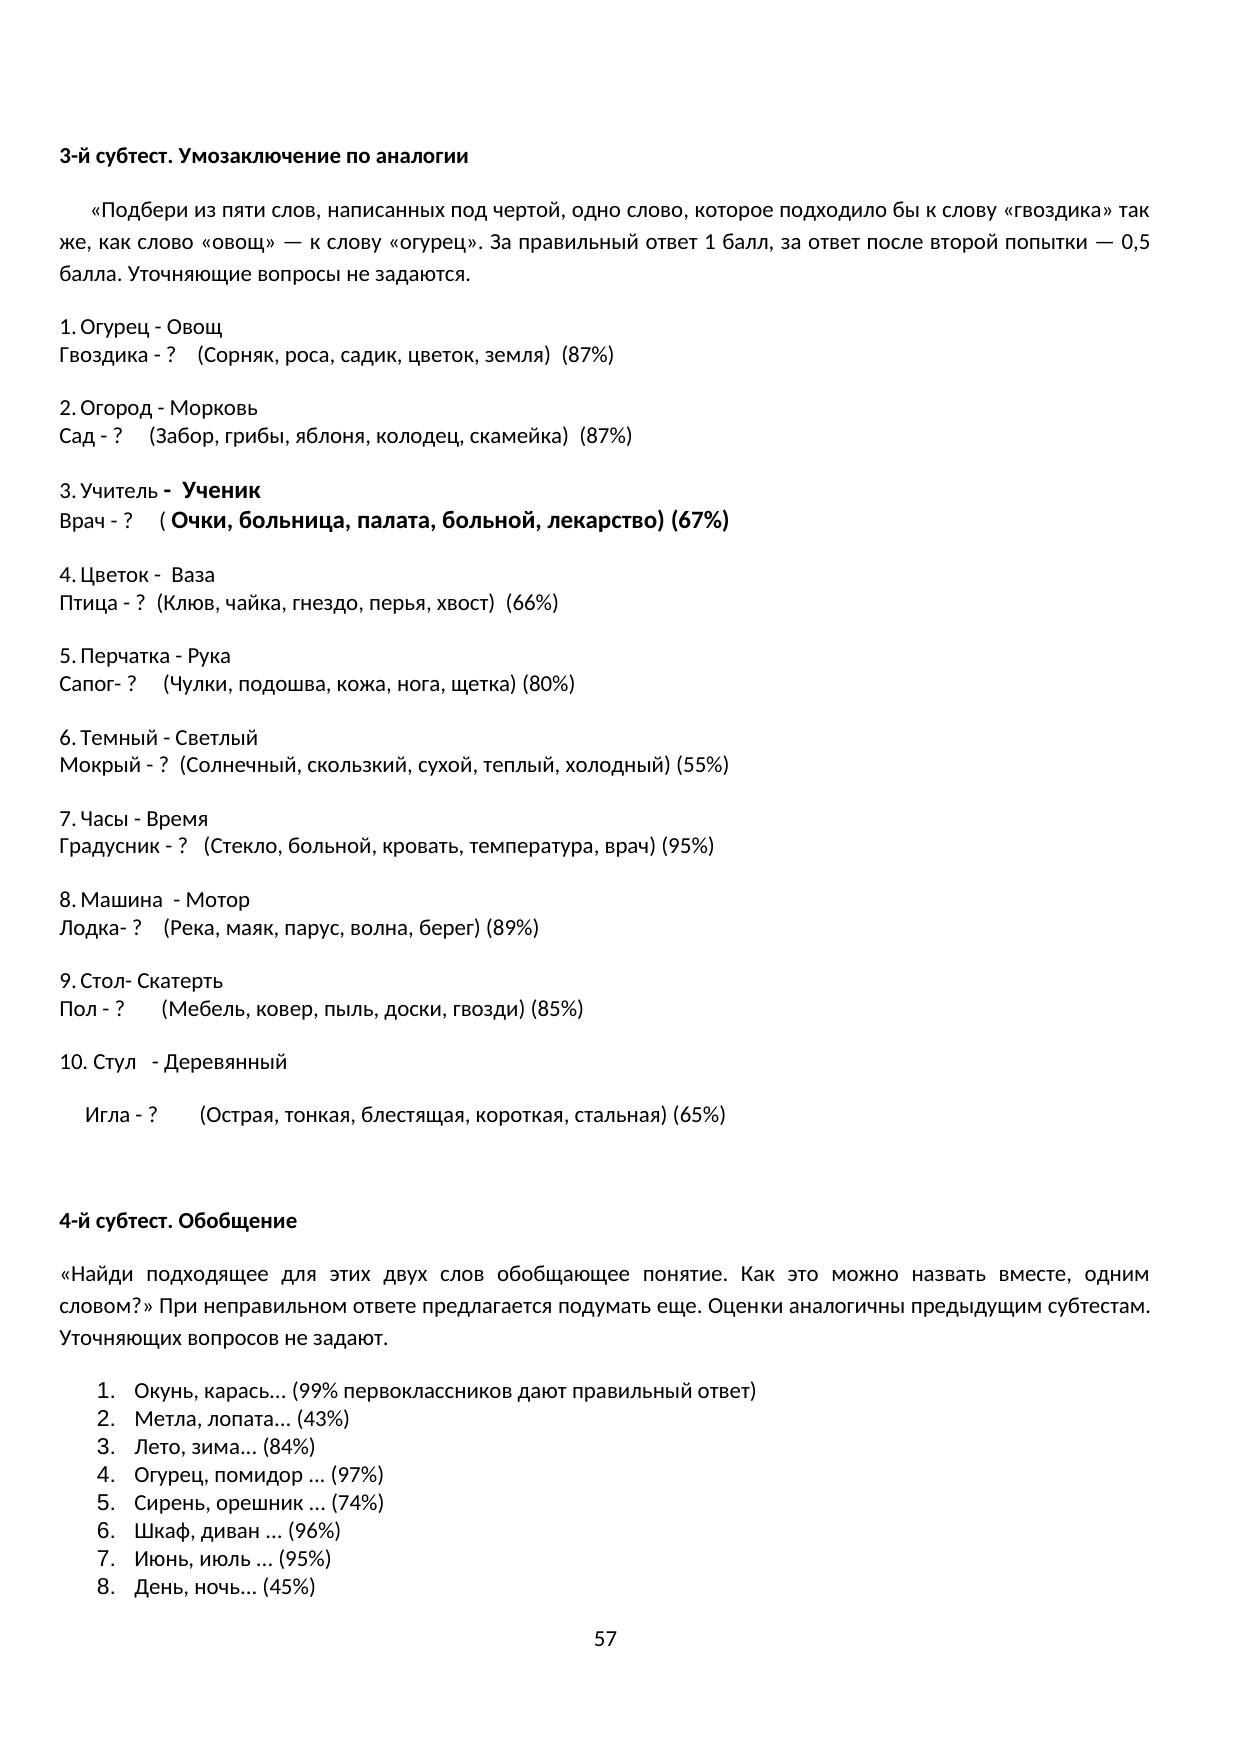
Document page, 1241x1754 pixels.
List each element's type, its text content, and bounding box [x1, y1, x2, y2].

list Темный - Светлый [59, 723, 1152, 751]
list Лето, зима... (84%) [97, 1432, 1152, 1460]
text 3-й субтест. Умозаключение по аналогии [59, 142, 1152, 170]
text Пол - ? (Мебель, ковер, пыль, доски, гвозди) (85%) [59, 994, 1152, 1022]
text Гвоздика - ? (Сорняк, роса, садик, цветок, земля) (87%) [59, 340, 1152, 368]
list День, ночь... (45%) [97, 1572, 1152, 1600]
text Врач - ? ( Очки, больница, палата, больной, лекарство) (67%) [59, 505, 1152, 535]
list Окунь, карась... (99% первоклассников дают правильный ответ) [97, 1376, 1152, 1404]
list Шкаф, диван ... (96%) [97, 1516, 1152, 1544]
list Перчатка - Рука [59, 642, 1152, 669]
list Огурец, помидор ... (97%) [97, 1460, 1152, 1488]
text Сапог- ? (Чулки, подошва, кожа, нога, щетка) (80%) [59, 669, 1152, 698]
text Птица - ? (Клюв, чайка, гнездо, перья, хвост) (66%) [59, 588, 1152, 617]
text Сад - ? (Забор, грибы, яблоня, колодец, скамейка) (87%) [59, 421, 1152, 449]
text Мокрый - ? (Солнечный, скользкий, сухой, теплый, холодный) (55%) [59, 751, 1152, 779]
text 4-й субтест. Обобщение [59, 1206, 1152, 1234]
text «Подбери из пяти слов, написанных под чертой, одно слово, которое подходило бы к слову «гвоздика» так же, как слово «овощ» — к слову «огурец». За правильный ответ 1 балл, за ответ после второй попытки — 0,5 балла. Уточняющие вопросы не задаются. [59, 195, 1152, 287]
list Огурец - Овощ [59, 312, 1152, 340]
list Метла, лопата... (43%) [97, 1404, 1152, 1432]
list Учитель - Ученик [59, 474, 1152, 505]
list Цветок - Ваза [59, 561, 1152, 588]
text Игла - ? (Острая, тонкая, блестящая, короткая, стальная) (65%) [59, 1100, 1152, 1128]
list Стол- Скатерть [59, 966, 1152, 994]
list Часы - Время [59, 804, 1152, 832]
list Июнь, июль ... (95%) [97, 1544, 1152, 1572]
list Сирень, орешник ... (74%) [97, 1488, 1152, 1516]
text Лодка- ? (Река, маяк, парус, волна, берег) (89%) [59, 913, 1152, 941]
text «Найди подходящее для этих двух слов обобщающее понятие. Как это можно назвать вместе, одним словом?» При неправильном ответе предлагается подумать еще. Оценки аналогичны предыдущим субтестам. Уточняющих вопросов не задают. [59, 1259, 1152, 1351]
text 10. Стул - Деревянный [59, 1047, 1152, 1075]
list Огород - Морковь [59, 393, 1152, 421]
text Градусник - ? (Стекло, больной, кровать, температура, врач) (95%) [59, 832, 1152, 860]
list Машина - Мотор [59, 885, 1152, 913]
